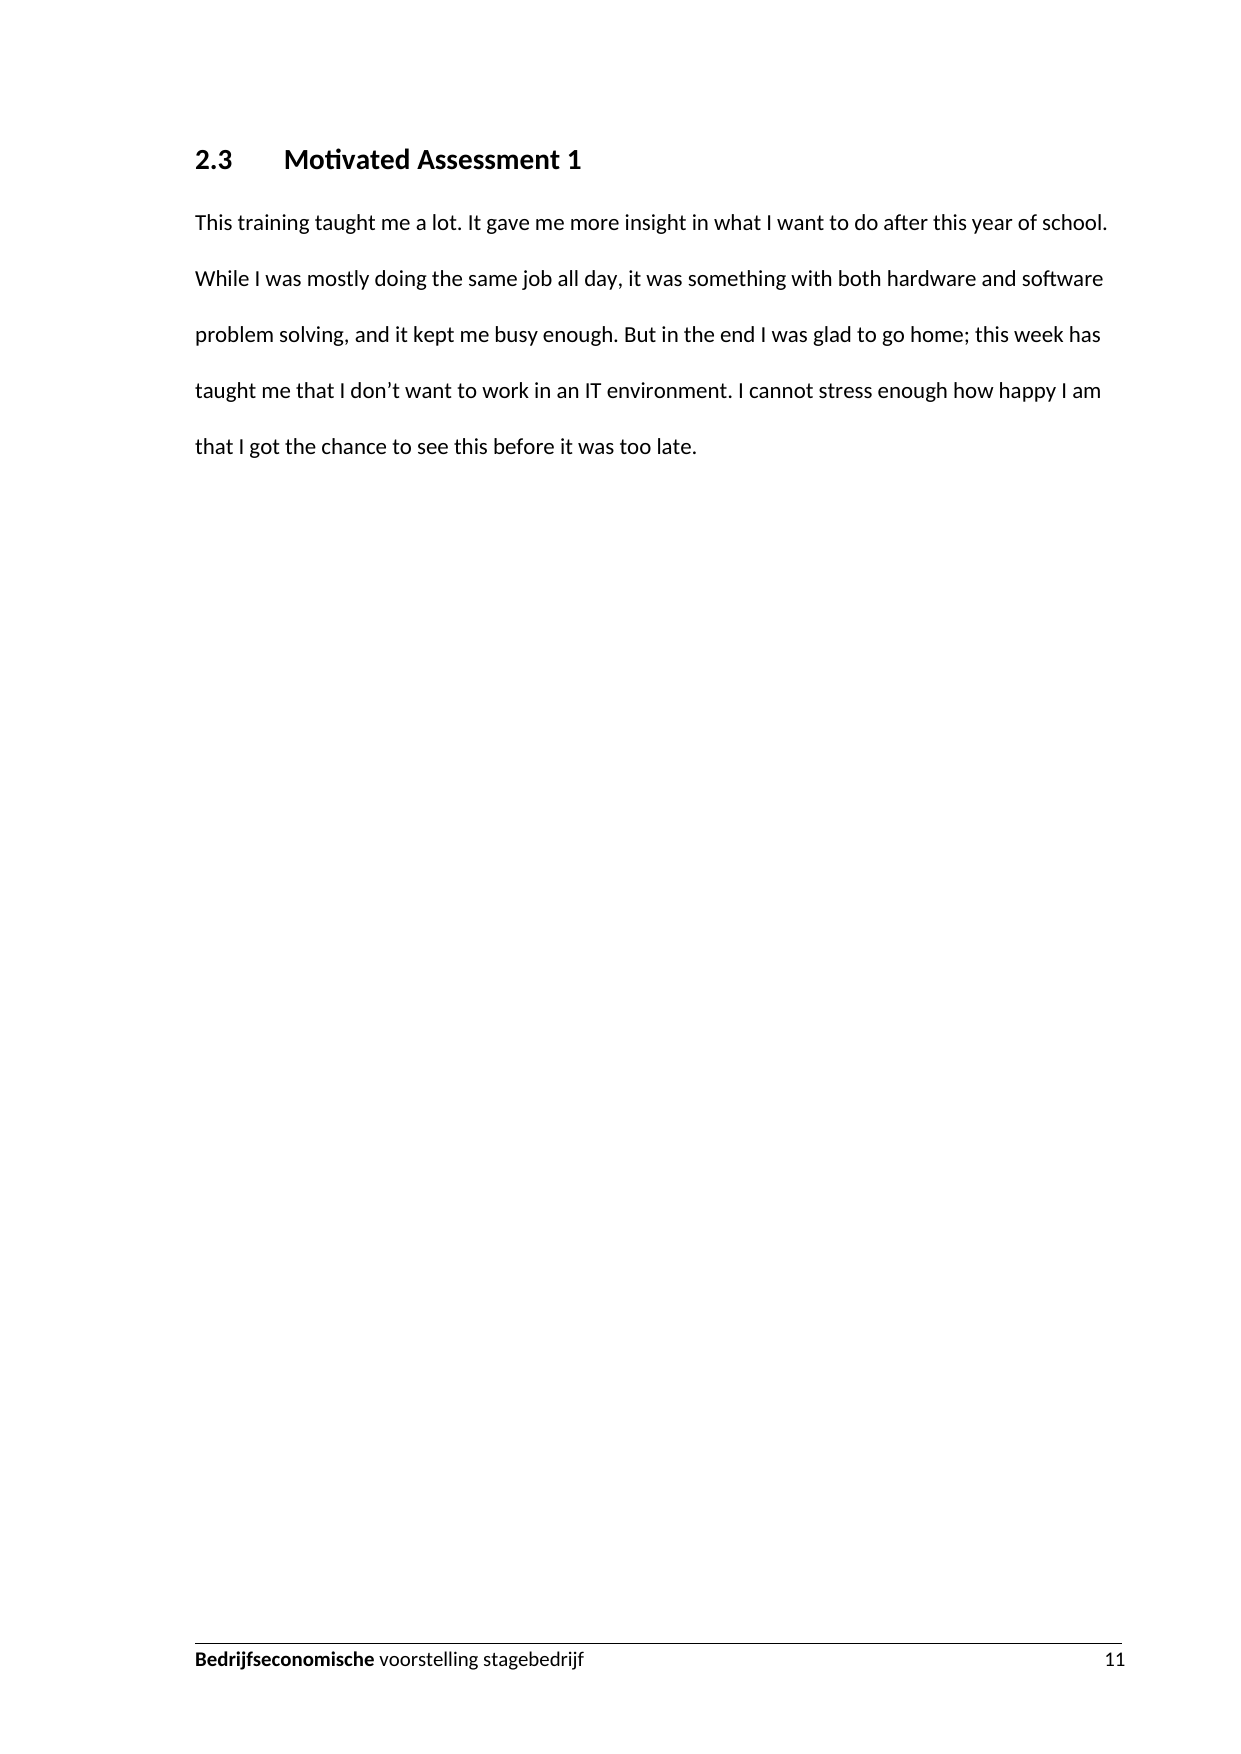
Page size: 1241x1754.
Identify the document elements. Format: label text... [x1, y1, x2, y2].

subtitle Motivated Assessment 1 [195, 141, 1122, 177]
text This training taught me a lot. It gave me more insight in what I want to do after this year of school. While I was mostly doing the same job all day, it was something with both hardware and software problem solving, and it kept me busy enough. But in the end I was glad to go home; this week has taught me that I don’t want to work in an IT environment. I cannot stress enough how happy I am that I got the chance to see this before it was too late. [195, 208, 1122, 460]
